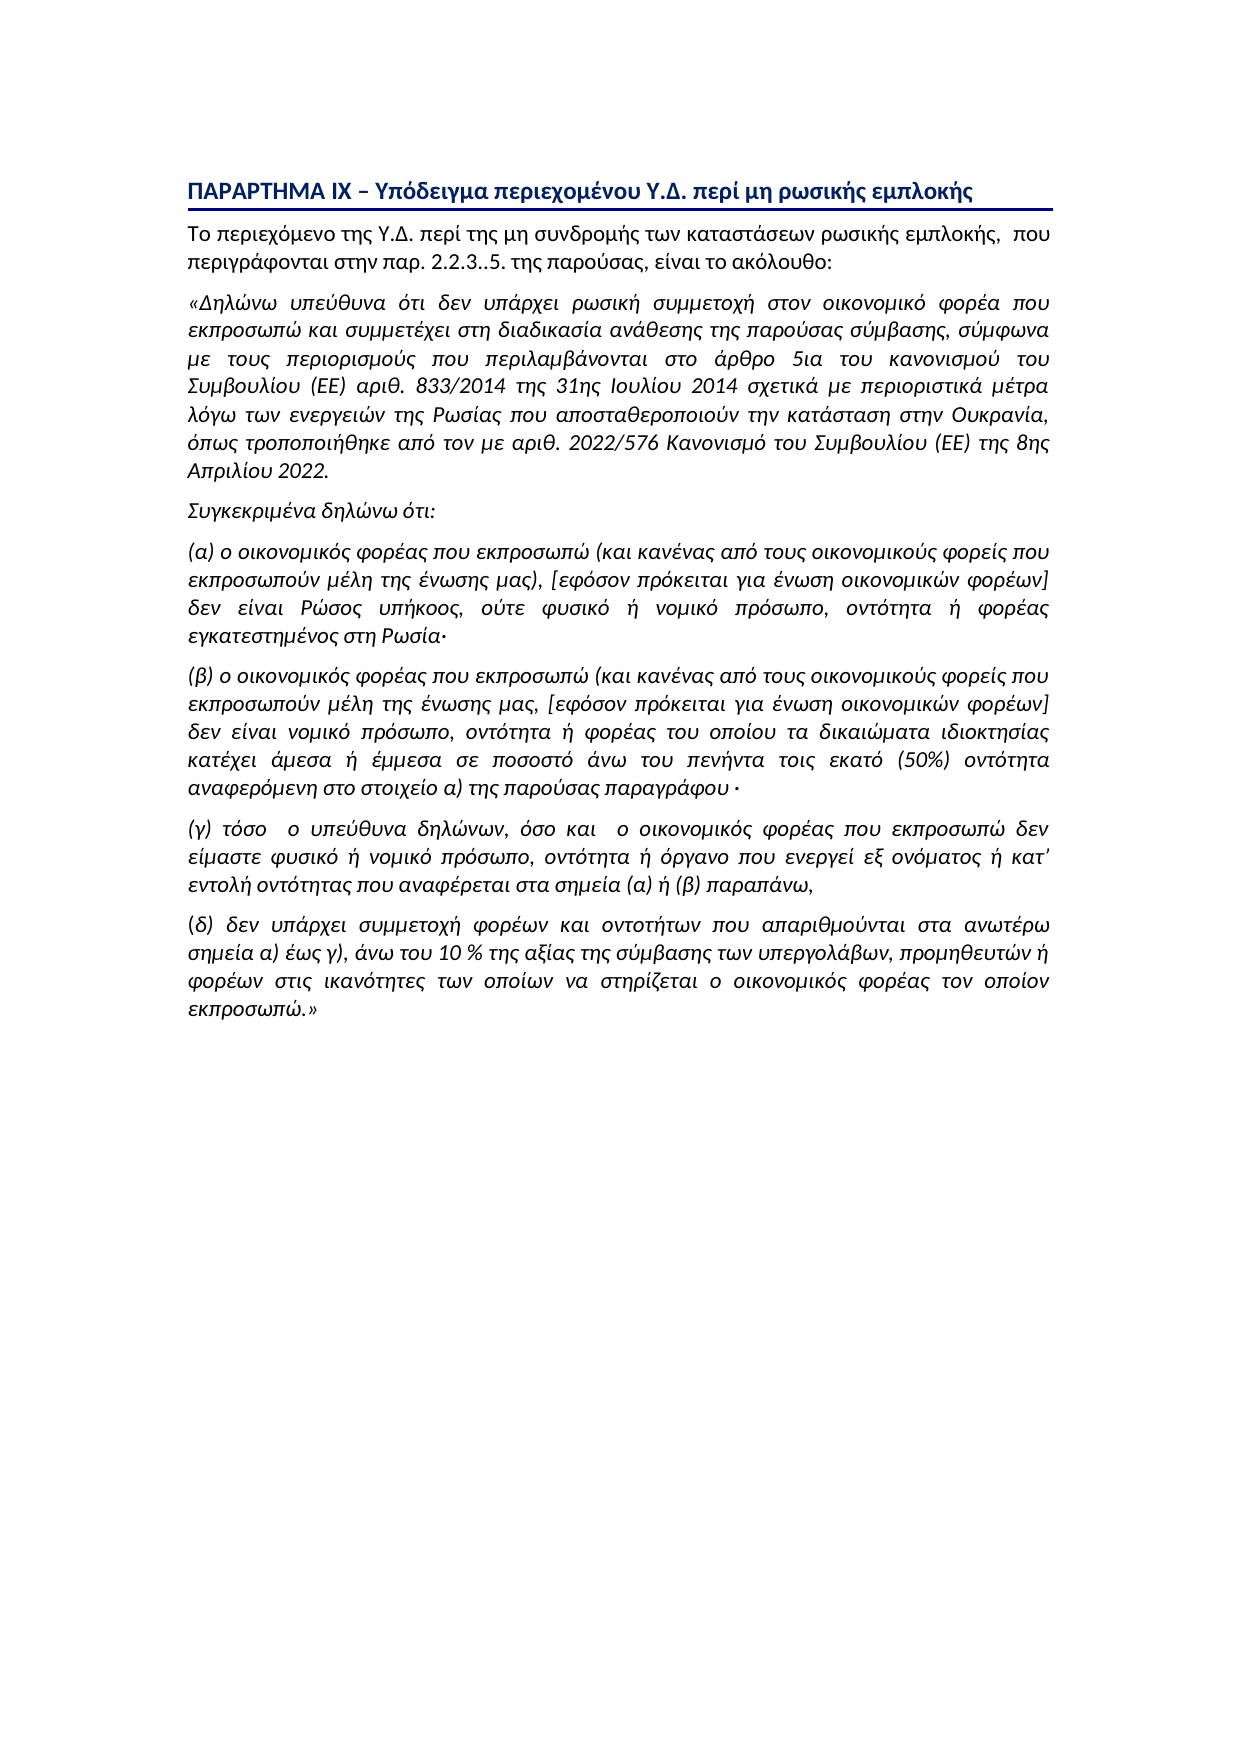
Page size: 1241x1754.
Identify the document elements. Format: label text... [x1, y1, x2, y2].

text Συγκεκριμένα δηλώνω ότι: [187, 496, 1053, 524]
text (α) ο οικονομικός φορέας που εκπροσωπώ (και κανένας από τους οικονομικούς φορείς που εκπροσωπούν μέλη της ένωσης μας), [εφόσον πρόκειται για ένωση οικονομικών φορέων] δεν είναι Ρώσος υπήκοος, ούτε φυσικό ή νομικό πρόσωπο, οντότητα ή φορέας εγκατεστημένος στη Ρωσία· [187, 537, 1053, 649]
text (β) ο οικονομικός φορέας που εκπροσωπώ (και κανένας από τους οικονομικούς φορείς που εκπροσωπούν μέλη της ένωσης μας, [εφόσον πρόκειται για ένωση οικονομικών φορέων] δεν είναι νομικό πρόσωπο, οντότητα ή φορέας του οποίου τα δικαιώματα ιδιοκτησίας κατέχει άμεσα ή έμμεσα σε ποσοστό άνω του πενήντα τοις εκατό (50%) οντότητα αναφερόμενη στο στοιχείο α) της παρούσας παραγράφου · [187, 661, 1053, 801]
text Το περιεχόμενο της Υ.Δ. περί της μη συνδρομής των καταστάσεων ρωσικής εμπλοκής, που περιγράφονται στην παρ. 2.2.3..5. της παρούσας, είναι το ακόλουθο: [187, 219, 1053, 275]
text «Δηλώνω υπεύθυνα ότι δεν υπάρχει ρωσική συμμετοχή στον οικονομικό φορέα που εκπροσωπώ και συμμετέχει στη διαδικασία ανάθεσης της παρούσας σύμβασης, σύμφωνα με τους περιορισμούς που περιλαμβάνονται στο άρθρο 5ια του κανονισμού του Συμβουλίου (ΕΕ) αριθ. 833/2014 της 31ης Ιουλίου 2014 σχετικά με περιοριστικά μέτρα λόγω των ενεργειών της Ρωσίας που αποσταθεροποιούν την κατάσταση στην Ουκρανία, όπως τροποποιήθηκε από τον με αριθ. 2022/576 Κανονισμό του Συμβουλίου (ΕΕ) της 8ης Απριλίου 2022. [187, 288, 1053, 484]
text (γ) τόσο ο υπεύθυνα δηλώνων, όσο και ο οικονομικός φορέας που εκπροσωπώ δεν είμαστε φυσικό ή νομικό πρόσωπο, οντότητα ή όργανο που ενεργεί εξ ονόματος ή κατ’ εντολή οντότητας που αναφέρεται στα σημεία (α) ή (β) παραπάνω, [187, 814, 1053, 898]
text (δ) δεν υπάρχει συμμετοχή φορέων και οντοτήτων που απαριθμούνται στα ανωτέρω σημεία α) έως γ), άνω του 10 % της αξίας της σύμβασης των υπεργολάβων, προμηθευτών ή φορέων στις ικανότητες των οποίων να στηρίζεται ο οικονομικός φορέας τον οποίον εκπροσωπώ.» [187, 911, 1053, 1023]
text ΠΑΡΑΡΤΗΜΑ IX – Υπόδειγμα περιεχομένου Υ.Δ. περί μη ρωσικής εμπλοκής [187, 175, 1053, 211]
